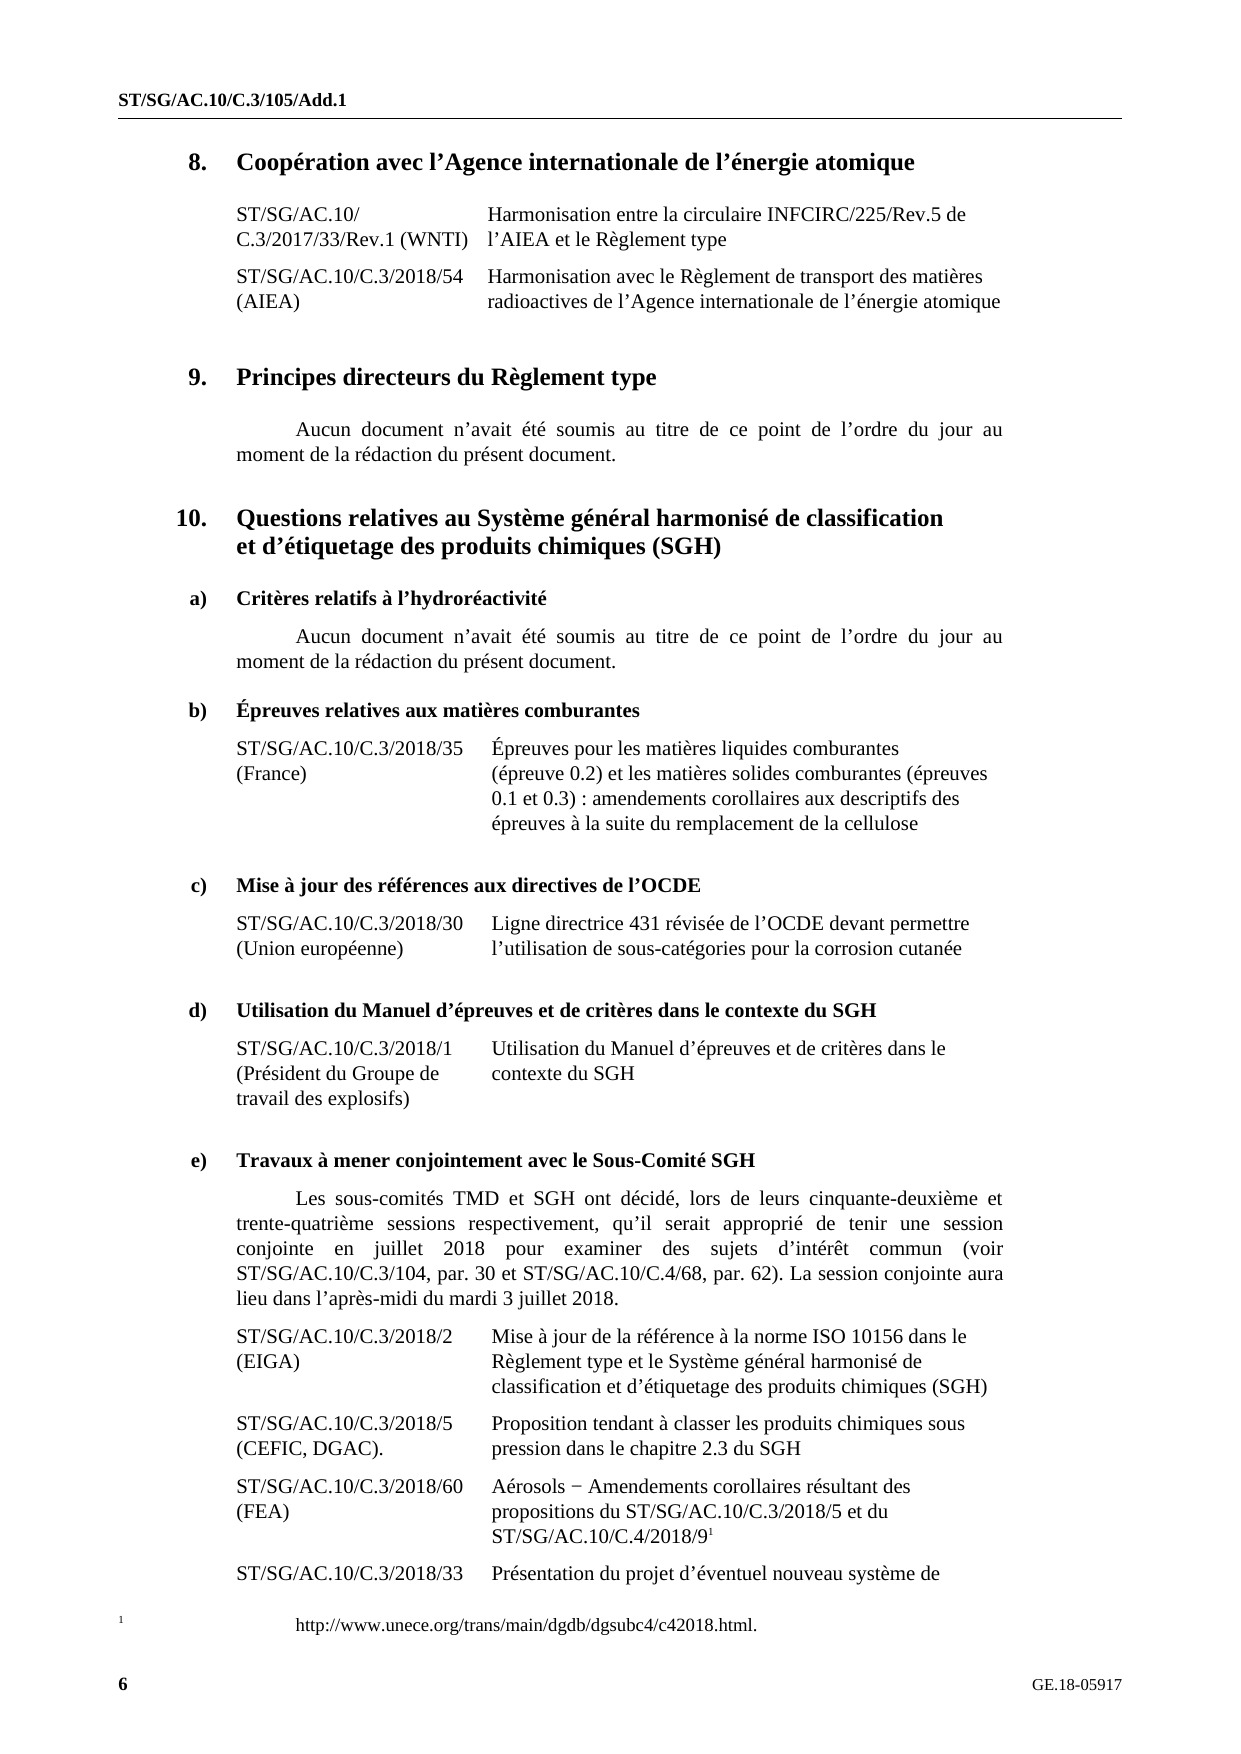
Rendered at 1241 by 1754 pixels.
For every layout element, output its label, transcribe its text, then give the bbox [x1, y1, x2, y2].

table_header Harmonisation entre la circulaire INFCIRC/225/Rev.5 de l’AIEA et le Règlement type [487, 201, 1044, 263]
table_cell Proposition tendant à classer les produits chimiques sous pression dans le chapitre 2.3 du SGH [491, 1410, 1004, 1473]
table_header ST/SG/AC.10/C.3/2018/2 (EIGA) [236, 1323, 491, 1410]
text 10. Questions relatives au Système général harmonisé de classification et d’étiquetage des produits chimiques (SGH) [118, 504, 1004, 560]
table_cell ST/SG/AC.10/C.3/2018/5 (CEFIC, DGAC). [236, 1410, 491, 1473]
table_header Utilisation du Manuel d’épreuves et de critères dans le contexte du SGH [491, 1035, 1004, 1123]
table_cell ST/SG/AC.10/C.3/2018/54 (AIEA) [236, 263, 487, 326]
text c) Mise à jour des références aux directives de l’OCDE [118, 873, 1004, 898]
table_cell ST/SG/AC.10/C.3/2018/60 (FEA) [236, 1473, 491, 1560]
text d) Utilisation du Manuel d’épreuves et de critères dans le contexte du SGH [118, 998, 1004, 1023]
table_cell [236, 1560, 491, 1585]
table_header ST/SG/AC.10/C.3/2018/35 (France) [236, 735, 491, 848]
text Aucun document n’avait été soumis au titre de ce point de l’ordre du jour au moment de la rédaction du présent document. [236, 416, 1004, 466]
text b) Épreuves relatives aux matières comburantes [118, 698, 1004, 723]
text e) Travaux à mener conjointement avec le Sous-Comité SGH [118, 1148, 1004, 1173]
text 8. Coopération avec l’Agence internationale de l’énergie atomique [118, 148, 1004, 176]
table_header ST/SG/AC.10/C.3/2018/1 (Président du Groupe de travail des explosifs) [236, 1035, 491, 1123]
text Aucun document n’avait été soumis au titre de ce point de l’ordre du jour au moment de la rédaction du présent document. [236, 623, 1004, 673]
table_header ST/SG/AC.10/C.3/2017/33/Rev.1 (WNTI) [236, 201, 487, 263]
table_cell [491, 1560, 1004, 1585]
text 9. Principes directeurs du Règlement type [118, 363, 1004, 391]
table_header Ligne directrice 431 révisée de l’OCDE devant permettre l’utilisation de sous-catégories pour la corrosion cutanée [491, 910, 1004, 973]
text Les sous-comités TMD et SGH ont décidé, lors de leurs cinquante-deuxième et trente-quatrième sessions respectivement, qu’il serait approprié de tenir une session conjointe en juillet 2018 pour examiner des sujets d’intérêt commun (voir ST/SG/AC.10/C.3/104, par. 30 et ST/SG/AC.10/C.4/68, par. 62). La session conjointe aura lieu dans l’après-midi du mardi 3 juillet 2018. [236, 1185, 1004, 1310]
text a) Critères relatifs à l’hydroréactivité [118, 585, 1004, 610]
table_cell Aérosols − Amendements corollaires résultant des propositions du ST/SG/AC.10/C.3/2018/5 et du ST/SG/AC.10/C.4/2018/9 [491, 1473, 1004, 1560]
table_cell Harmonisation avec le Règlement de transport des matières radioactives de l’Agence internationale de l’énergie atomique [487, 263, 1044, 326]
table_header Mise à jour de la référence à la norme ISO 10156 dans le Règlement type et le Système général harmonisé de classification et d’étiquetage des produits chimiques (SGH) [491, 1323, 1004, 1410]
table_header ST/SG/AC.10/C.3/2018/30 (Union européenne) [236, 910, 491, 973]
table_header Épreuves pour les matières liquides comburantes (épreuve 0.2) et les matières solides comburantes (épreuves 0.1 et 0.3) : amendements corollaires aux descriptifs des épreuves à la suite du remplacement de la cellulose [491, 735, 1004, 848]
